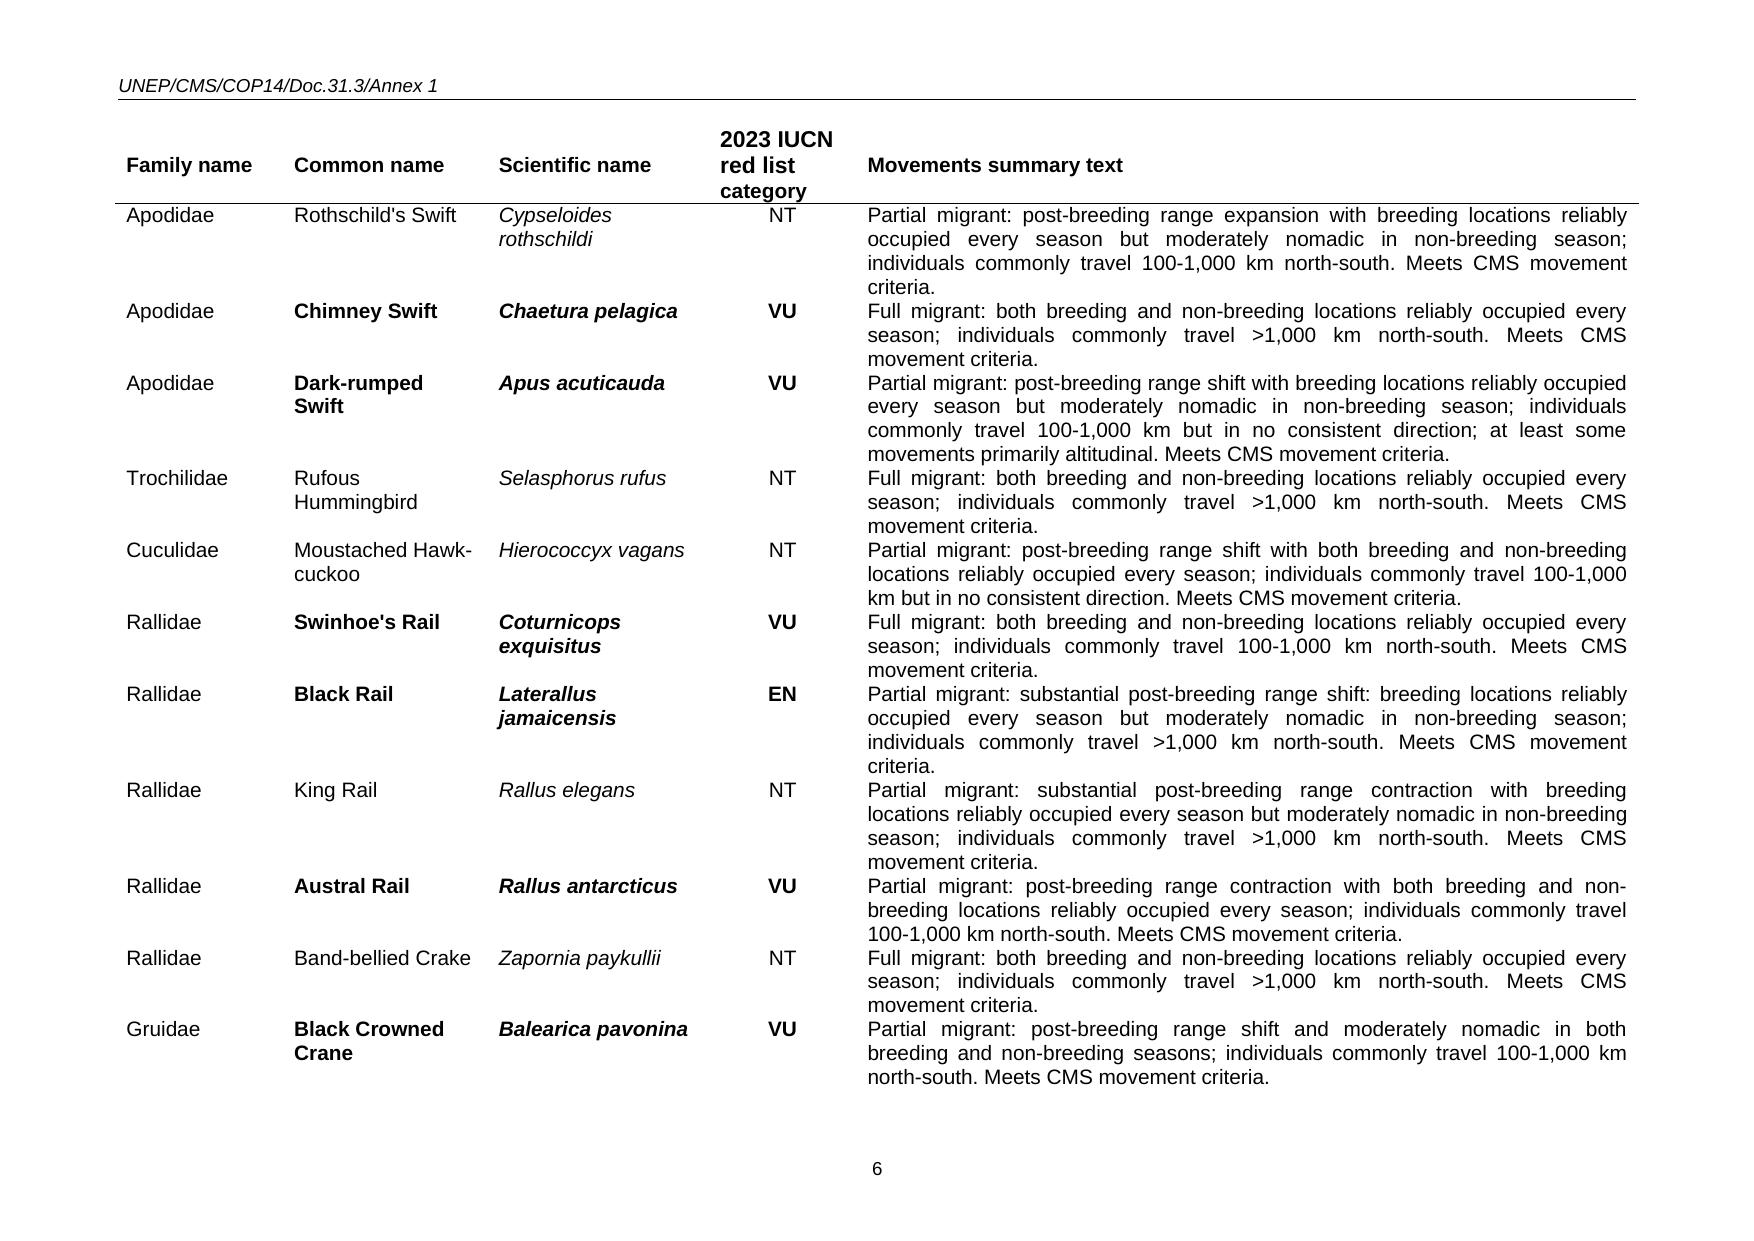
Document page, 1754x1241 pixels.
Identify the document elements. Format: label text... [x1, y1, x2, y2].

table_cell Band-bellied Crake [283, 945, 487, 1017]
table_cell Hierococcyx vagans [487, 538, 709, 610]
table_cell Partial migrant: post-breeding range shift with both breeding and non-breeding locations reliably occupied every season; individuals commonly travel 100-1,000 km but in no consistent direction. Meets CMS movement criteria. [856, 538, 1639, 610]
table_cell Apodidae [115, 204, 283, 298]
table_cell VU [709, 874, 856, 945]
table_cell VU [709, 370, 856, 466]
table_header Common name [283, 126, 487, 203]
table_cell Rufous Hummingbird [283, 466, 487, 538]
table_cell Apodidae [115, 370, 283, 466]
table_cell EN [709, 682, 856, 778]
table_header Scientific name [487, 126, 709, 203]
table_header 2023 IUCN red list category [709, 126, 856, 203]
table_cell Rallidae [115, 874, 283, 945]
table_cell NT [709, 945, 856, 1017]
table_cell Partial migrant: post-breeding range contraction with both breeding and non-breeding locations reliably occupied every season; individuals commonly travel 100-1,000 km north-south. Meets CMS movement criteria. [856, 874, 1639, 945]
table_cell Partial migrant: post-breeding range expansion with breeding locations reliably occupied every season but moderately nomadic in non-breeding season; individuals commonly travel 100-1,000 km north-south. Meets CMS movement criteria. [856, 204, 1639, 298]
table_cell Black Crowned Crane [283, 1017, 487, 1089]
table_cell Austral Rail [283, 874, 487, 945]
table_cell Black Rail [283, 682, 487, 778]
table_cell VU [709, 610, 856, 682]
table_cell Apodidae [115, 299, 283, 370]
table_cell NT [709, 538, 856, 610]
table_cell Moustached Hawk-cuckoo [283, 538, 487, 610]
table_cell Selasphorus rufus [487, 466, 709, 538]
table_cell NT [709, 204, 856, 298]
table_cell Swinhoe's Rail [283, 610, 487, 682]
table_cell NT [709, 778, 856, 873]
table_cell Rallus antarcticus [487, 874, 709, 945]
table_cell Trochilidae [115, 466, 283, 538]
table_cell Partial migrant: substantial post-breeding range contraction with breeding locations reliably occupied every season but moderately nomadic in non-breeding season; individuals commonly travel >1,000 km north-south. Meets CMS movement criteria. [856, 778, 1639, 873]
table_cell VU [709, 299, 856, 370]
table_cell Zapornia paykullii [487, 945, 709, 1017]
table_cell NT [709, 466, 856, 538]
table_cell Partial migrant: post-breeding range shift with breeding locations reliably occupied every season but moderately nomadic in non-breeding season; individuals commonly travel 100-1,000 km but in no consistent direction; at least some movements primarily altitudinal. Meets CMS movement criteria. [856, 370, 1639, 466]
table_cell Chimney Swift [283, 299, 487, 370]
table_cell Chaetura pelagica [487, 299, 709, 370]
table_cell Rallidae [115, 945, 283, 1017]
table_cell VU [709, 1017, 856, 1089]
table_cell Coturnicops exquisitus [487, 610, 709, 682]
table_cell Cuculidae [115, 538, 283, 610]
table_cell Balearica pavonina [487, 1017, 709, 1089]
table_cell Laterallus jamaicensis [487, 682, 709, 778]
table_cell Cypseloides rothschildi [487, 204, 709, 298]
table_cell Apus acuticauda [487, 370, 709, 466]
table_cell Rallidae [115, 682, 283, 778]
table_header Family name [115, 126, 283, 203]
table_cell Partial migrant: substantial post-breeding range shift: breeding locations reliably occupied every season but moderately nomadic in non-breeding season; individuals commonly travel >1,000 km north-south. Meets CMS movement criteria. [856, 682, 1639, 778]
table_cell Gruidae [115, 1017, 283, 1089]
table_cell Rothschild's Swift [283, 204, 487, 298]
table_header Movements summary text [856, 126, 1639, 203]
table_cell Rallus elegans [487, 778, 709, 873]
table_cell Rallidae [115, 610, 283, 682]
table_cell Dark-rumped Swift [283, 370, 487, 466]
table_cell King Rail [283, 778, 487, 873]
table_cell Rallidae [115, 778, 283, 873]
table_cell Full migrant: both breeding and non-breeding locations reliably occupied every season; individuals commonly travel 100-1,000 km north-south. Meets CMS movement criteria. [856, 610, 1639, 682]
